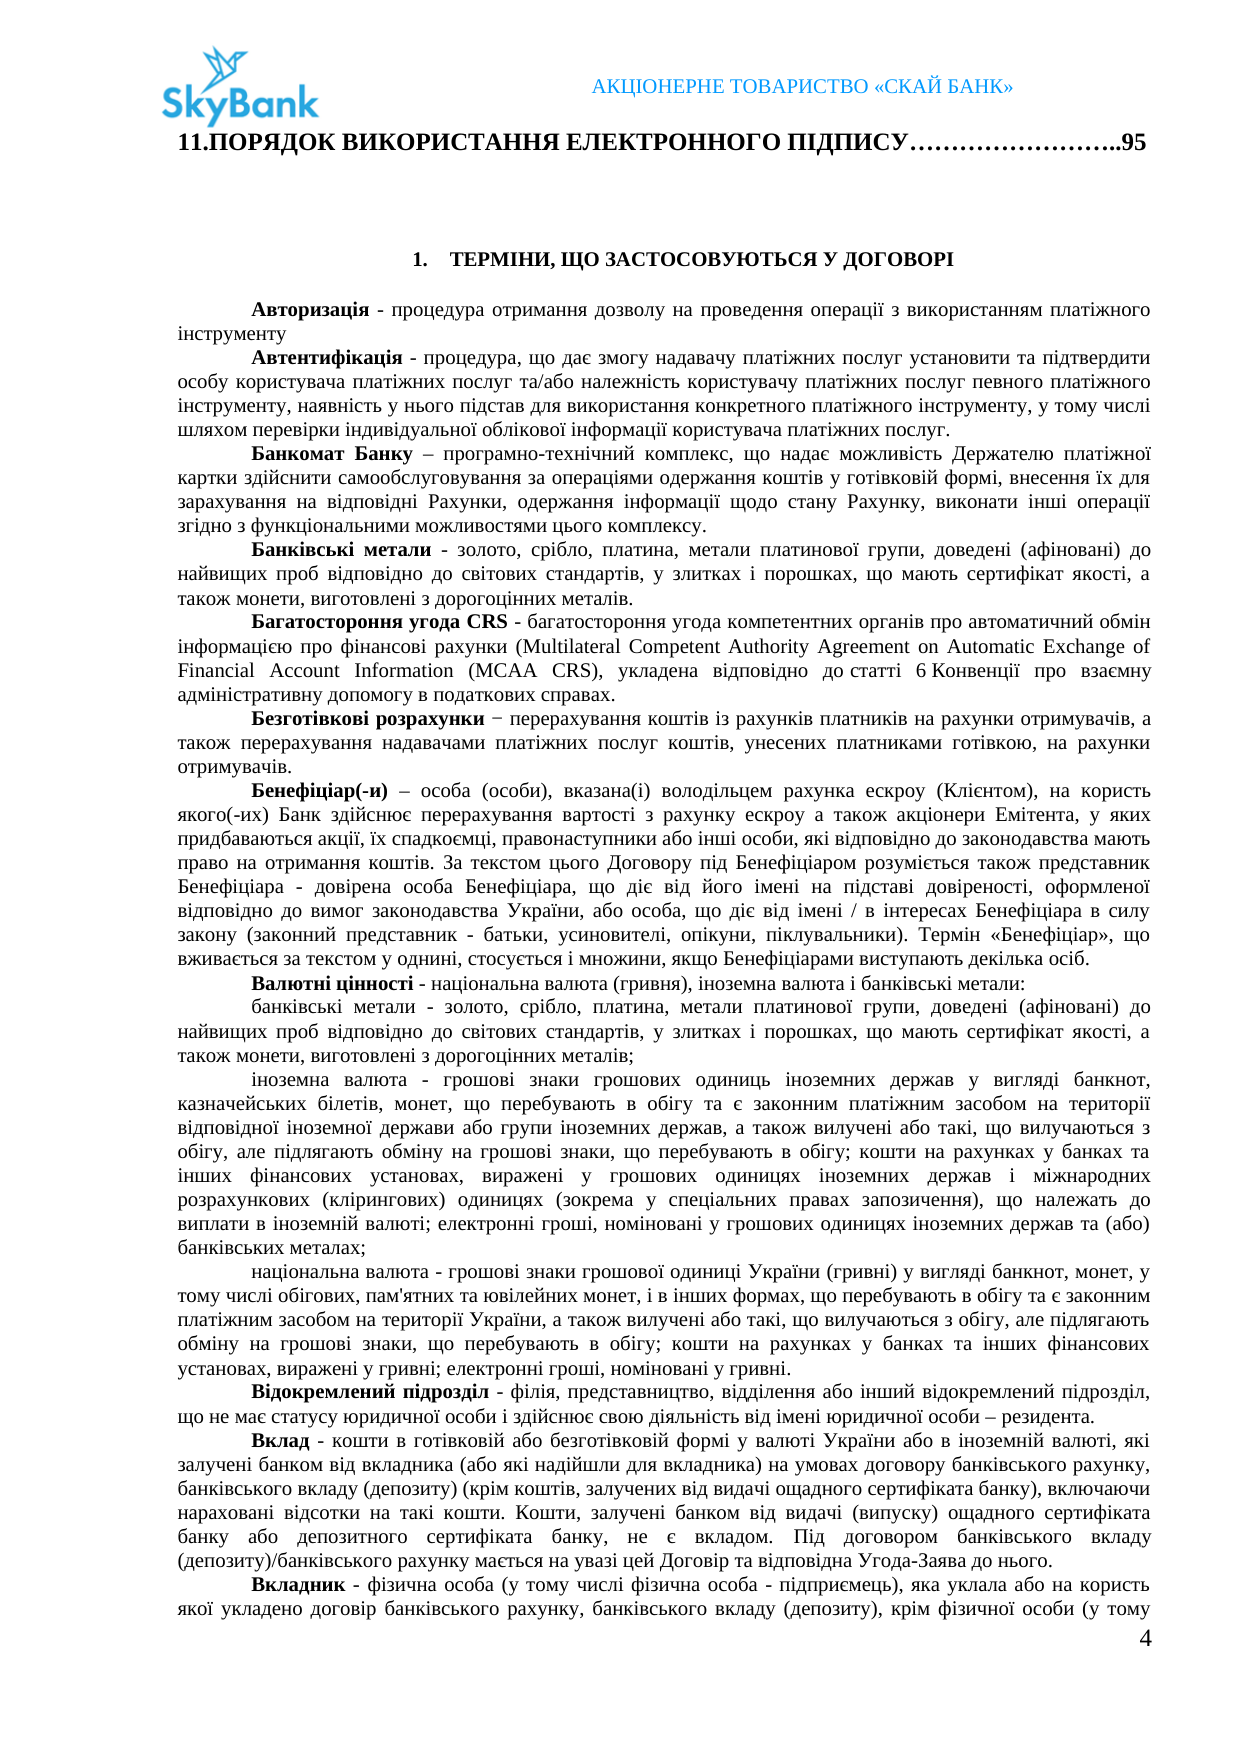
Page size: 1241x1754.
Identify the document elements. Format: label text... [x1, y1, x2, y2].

text Вклад - кошти в готівковій або безготівковій формі у валюті України або в іноземній валюті, які залучені банком від вкладника (або які надійшли для вкладника) на умовах договору банківського рахунку, банківського вкладу (депозиту) (крім коштів, залучених від видачі ощадного сертифіката банку), включаючи нараховані відсотки на такі кошти. Кошти, залучені банком від видачі (випуску) ощадного сертифіката банку або депозитного сертифіката банку, не є вкладом. Під договором банківського вкладу (депозиту)/банківського рахунку мається на увазі цей Договір та відповідна Угода-Заява до нього. [177, 1524, 1152, 1572]
text Багатостороння угода CRS - багатостороння угода компетентних органів про автоматичний обмін інформацією про фінансові рахунки (Multilateral Competent Authority Agreement on Automatic Exchange of Financial Account Information (MCAA CRS), укладена відповідно до статті 6 Конвенції про взаємну адміністративну допомогу в податкових справах. [177, 609, 1152, 634]
text Авторизація - процедура отримання дозволу на проведення операції з використанням платіжного інструменту [177, 297, 1152, 345]
list Терміни, що застосовуються у Договорі [215, 243, 1152, 273]
text Багатостороння угода CRS - багатостороння угода компетентних органів про автоматичний обмін інформацією про фінансові рахунки (Multilateral Competent Authority Agreement on Automatic Exchange of Financial Account Information (MCAA CRS), укладена відповідно до статті 6 Конвенції про взаємну адміністративну допомогу в податкових справах. [616, 658, 1152, 706]
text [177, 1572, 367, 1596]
picture [233, 135, 242, 140]
text Відокремлений підрозділ - філія, представництво, відділення або інший відокремлений підрозділ, що не має статусу юридичної особи і здійснює свою діяльність від імені юридичної особи – резидента. [177, 1379, 1152, 1428]
text Автентифікація - процедура, що дає змогу надавачу платіжних послуг установити та підтвердити особу користувача платіжних послуг та/або належність користувачу платіжних послуг певного платіжного інструменту, наявність у нього підстав для використання конкретного платіжного інструменту, у тому числі шляхом перевірки індивідуальної облікової інформації користувача платіжних послуг. [177, 345, 1152, 441]
text Бенефіціар(-и) – особа (особи), вказана(і) володільцем рахунка ескроу (Клієнтом), на користь якого(-их) Банк здійснює перерахування вартості з рахунку ескроу а також акціонери Емітента, у яких придбаваються акції, їх спадкоємці, правонаступники або інші особи, які відповідно до законодавства мають право на отримання коштів. За текстом цього Договору під Бенефіціаром розуміється також представник Бенефіціара - довірена особа Бенефіціара, що діє від його імені на підставі довіреності, оформленої відповідно до вимог законодавства України, або особа, що діє від імені / в інтересах Бенефіціара в силу закону (законний представник - батьки, усиновителі, опікуни, піклувальники). Термін «Бенефіціар», що вживається за текстом у однині, стосується і множини, якщо Бенефіціарами виступають декілька осіб. [177, 778, 1152, 970]
text Безготівкові розрахунки − перерахування коштів із рахунків платників на рахунки отримувачів, а також перерахування надавачами платіжних послуг коштів, унесених платниками готівкою, на рахунки отримувачів. [177, 706, 1152, 778]
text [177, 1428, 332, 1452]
text банківські метали - золото, срібло, платина, метали платинової групи, доведені (афіновані) до найвищих проб відповідно до світових стандартів, у злитках і порошках, що мають сертифікат якості, а також монети, виготовлені з дорогоцінних металів; [177, 994, 1152, 1067]
text національна валюта - грошові знаки грошової одиниці України (гривні) у вигляді банкнот, монет, у тому числі обігових, пам'ятних та ювілейних монет, і в інших формах, що перебувають в обігу та є законним платіжним засобом на території України, а також вилучені або такі, що вилучаються з обігу, але підлягають обміну на грошові знаки, що перебувають в обігу; кошти на рахунках у банках та інших фінансових установах, виражені у гривні; електронні гроші, номіновані у гривні. [177, 1259, 1152, 1379]
text Валютні цінності - національна валюта (гривня), іноземна валюта і банківські метали: [177, 970, 1152, 994]
text іноземна валюта - грошові знаки грошових одиниць іноземних держав у вигляді банкнот, казначейських білетів, монет, що перебувають в обігу та є законним платіжним засобом на території відповідної іноземної держави або групи іноземних держав, а також вилучені або такі, що вилучаються з обігу, але підлягають обміну на грошові знаки, що перебувають в обігу; кошти на рахунках у банках та інших фінансових установах, виражені у грошових одиницях іноземних держав і міжнародних розрахункових (клірингових) одиницях (зокрема у спеціальних правах запозичення), що належать до виплати в іноземній валюті; електронні гроші, номіновані у грошових одиницях іноземних держав та (або) банківських металах; [177, 1067, 1152, 1259]
text Банківські метали - золото, срібло, платина, метали платинової групи, доведені (афіновані) до найвищих проб відповідно до світових стандартів, у злитках і порошках, що мають сертифікат якості, а також монети, виготовлені з дорогоцінних металів. [177, 537, 1152, 609]
text Банкомат Банку – програмно-технічний комплекс, що надає можливість Держателю платіжної картки здійснити самообслуговування за операціями одержання коштів у готівковій формі, внесення їх для зарахування на відповідні Рахунки, одержання інформації щодо стану Рахунку, виконати інші операції згідно з функціональними можливостями цього комплексу. [177, 441, 1152, 537]
picture [142, 35, 349, 140]
picture [303, 135, 312, 140]
